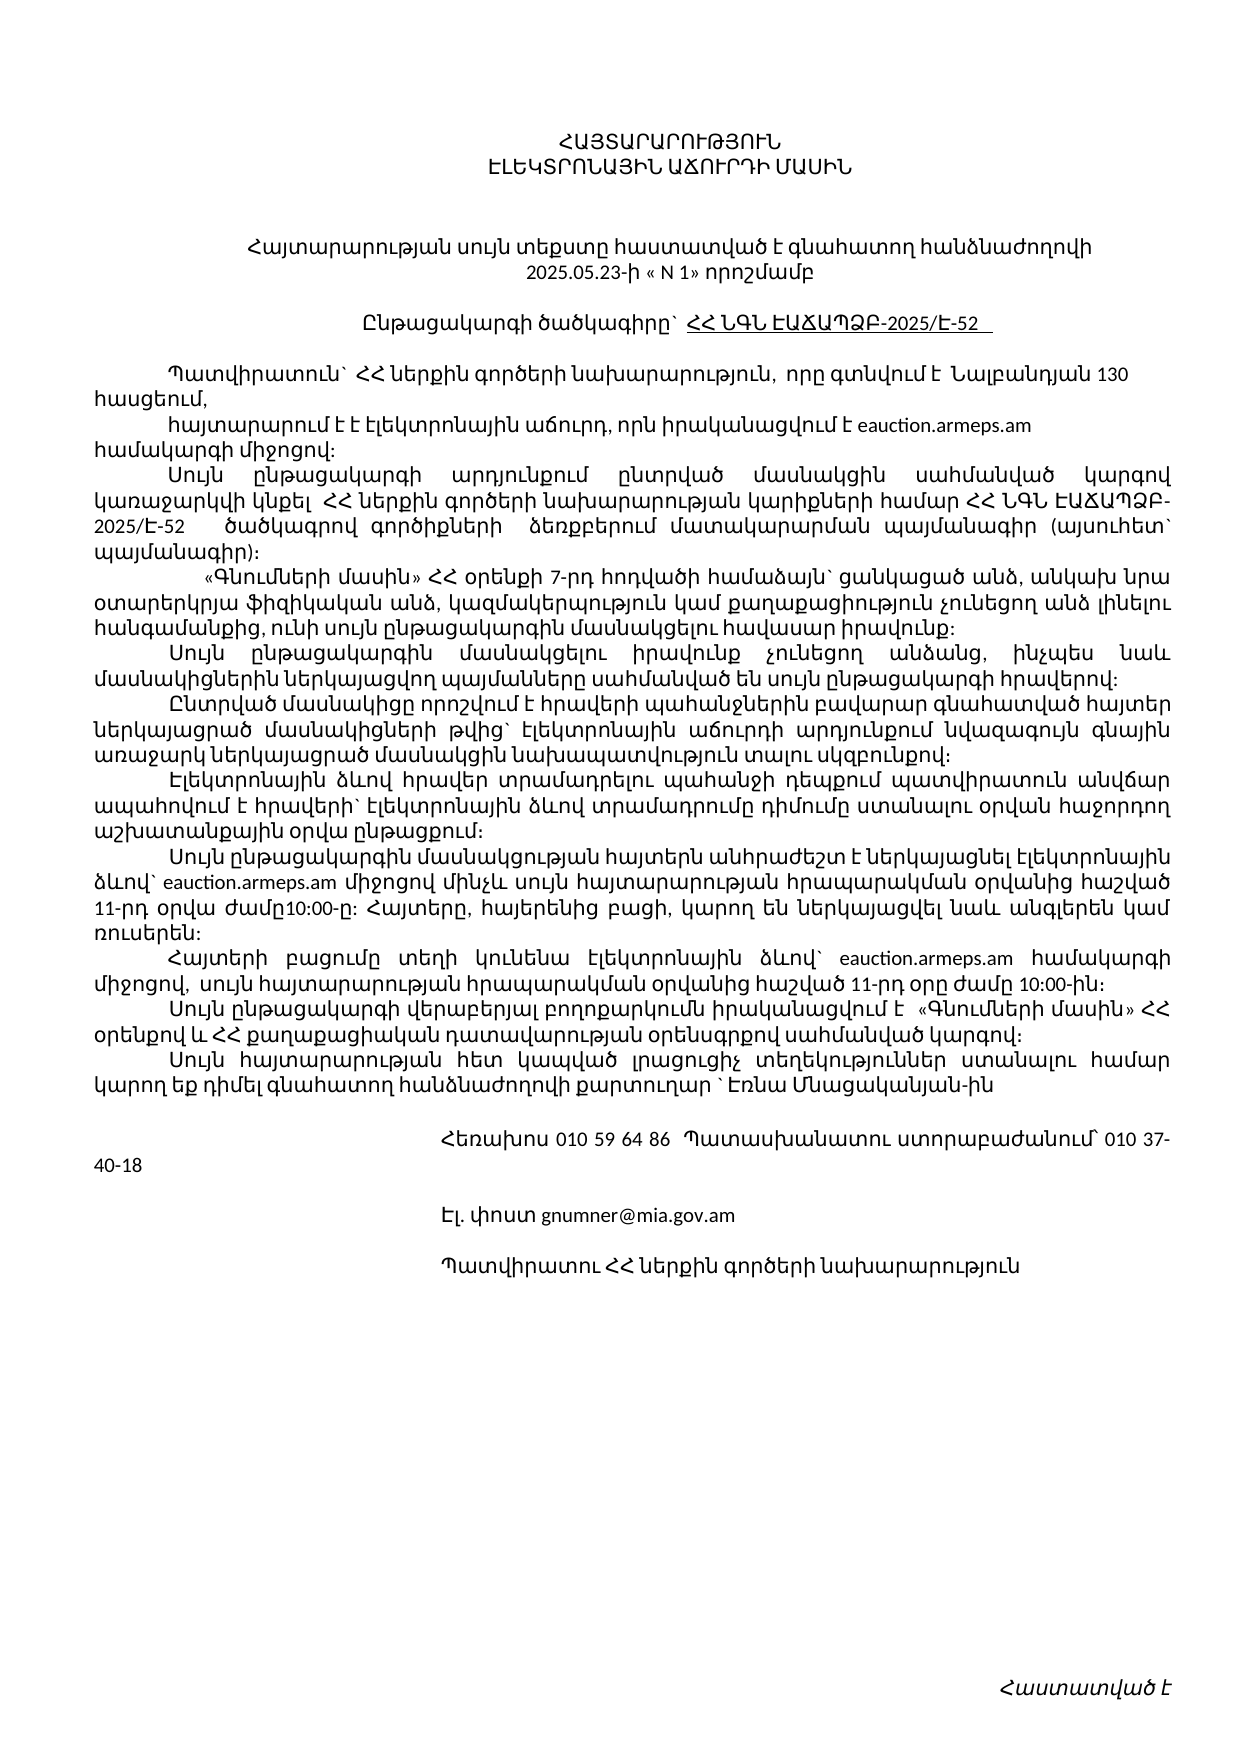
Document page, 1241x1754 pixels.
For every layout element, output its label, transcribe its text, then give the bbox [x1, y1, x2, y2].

text Սույն ընթացակարգին մասնակցության հայտերն անհրաժեշտ է ներկայացնել էլեկտրոնային ձևով` eauction.armeps.am միջոցով մինչև սույն հայտարարության հրապարակման օրվանից հաշված 11-րդ օրվա ժամը10:00-ը: Հայտերը, հայերենից բացի, կարող են ներկայացվել նաև անգլերեն կամ ռուսերեն: [94, 844, 1171, 946]
text Սույն հայտարարության հետ կապված լրացուցիչ տեղեկություններ ստանալու համար կարող եք դիմել գնահատող հանձնաժողովի քարտուղար ` Էռնա Մնացականյան-ին [94, 1047, 1171, 1098]
text Հաստատված է [94, 1675, 1171, 1701]
text Ընտրված մասնակիցը որոշվում է հրավերի պահանջներին բավարար գնահատված հայտեր ներկայացրած մասնակիցների թվից` էլեկտրոնային աճուրդի արդյունքում նվազագույն գնային առաջարկ ներկայացրած մասնակցին նախապատվություն տալու սկզբունքով։ [94, 691, 1171, 768]
text Էլեկտրոնային ձևով հրավեր տրամադրելու պահանջի դեպքում պատվիրատուն անվճար ապահովում է հրավերի` էլեկտրոնային ձևով տրամադրումը դիմումը ստանալու օրվան հաջորդող աշխատանքային օրվա ընթացքում։ [94, 768, 1171, 844]
text Սույն ընթացակարգի վերաբերյալ բողոքարկումն իրականացվում է «Գնումների մասին» ՀՀ օրենքով և ՀՀ քաղաքացիական դատավարության օրենսգրքով սահմանված կարգով։ [94, 996, 1171, 1047]
text Հայտարարության սույն տեքստը հաստատված է գնահատող հանձնաժողովի [94, 234, 1171, 259]
text Ընթացակարգի ծածկագիրը` ՀՀ ՆԳՆ ԷԱՃԱՊՁԲ-2025/Է-52 [94, 310, 1171, 336]
text Սույն ընթացակարգին մասնակցելու իրավունք չունեցող անձանց, ինչպես նաև մասնակիցներին ներկայացվող պայմանները սահմանված են սույն ընթացակարգի հրավերով: [94, 641, 1171, 691]
text Էլ. փոստ gnumner@mia.gov.am [94, 1203, 1171, 1228]
text հայտարարում է է էլեկտրոնային աճուրդ, որն իրականացվում է eauction.armeps.am համակարգի միջոցով: [94, 412, 1171, 463]
text ԷԼԵԿՏՐՈՆԱՅԻՆ ԱՃՈՒՐԴԻ ՄԱՍԻՆ [94, 154, 1171, 180]
text 2025.05.23 -ի « N 1» որոշմամբ [94, 259, 1171, 285]
text Պատվիրատուն` ՀՀ ներքին գործերի նախարարություն, որը գտնվում է Նալբանդյան 130 հասցեում, [94, 361, 1171, 412]
text ՀԱՅՏԱՐԱՐՈՒԹՅՈՒՆ [94, 129, 1171, 154]
text Հեռախոս 010 59 64 86 Պատասխանատու ստորաբաժանում՝ 010 37-40-18 [94, 1126, 1171, 1177]
text Պատվիրատու ՀՀ ներքին գործերի նախարարություն [94, 1253, 1171, 1279]
text Հայտերի բացումը տեղի կունենա էլեկտրոնային ձևով` eauction.armeps.am համակարգի միջոցով, սույն հայտարարության հրապարակման օրվանից հաշված 11-րդ օրը ժամը 10:00-ին։ [94, 946, 1171, 996]
text Սույն ընթացակարգի արդյունքում ընտրված մասնակցին սահմանված կարգով կառաջարկվի կնքել ՀՀ ներքին գործերի նախարարության կարիքների համար ՀՀ ՆԳՆ ԷԱՃԱՊՁԲ-2025/Է-52 ծածկագրով գործիքների ձեռքբերում մատակարարման պայմանագիր (այսուհետ` պայմանագիր)։ [94, 463, 1171, 564]
text «Գնումների մասին» ՀՀ օրենքի 7-րդ հոդվածի համաձայն` ցանկացած անձ, անկախ նրա օտարերկրյա ֆիզիկական անձ, կազմակերպություն կամ քաղաքացիություն չունեցող անձ լինելու հանգամանքից, ունի սույն ընթացակարգին մասնակցելու հավասար իրավունք: [94, 564, 1171, 641]
